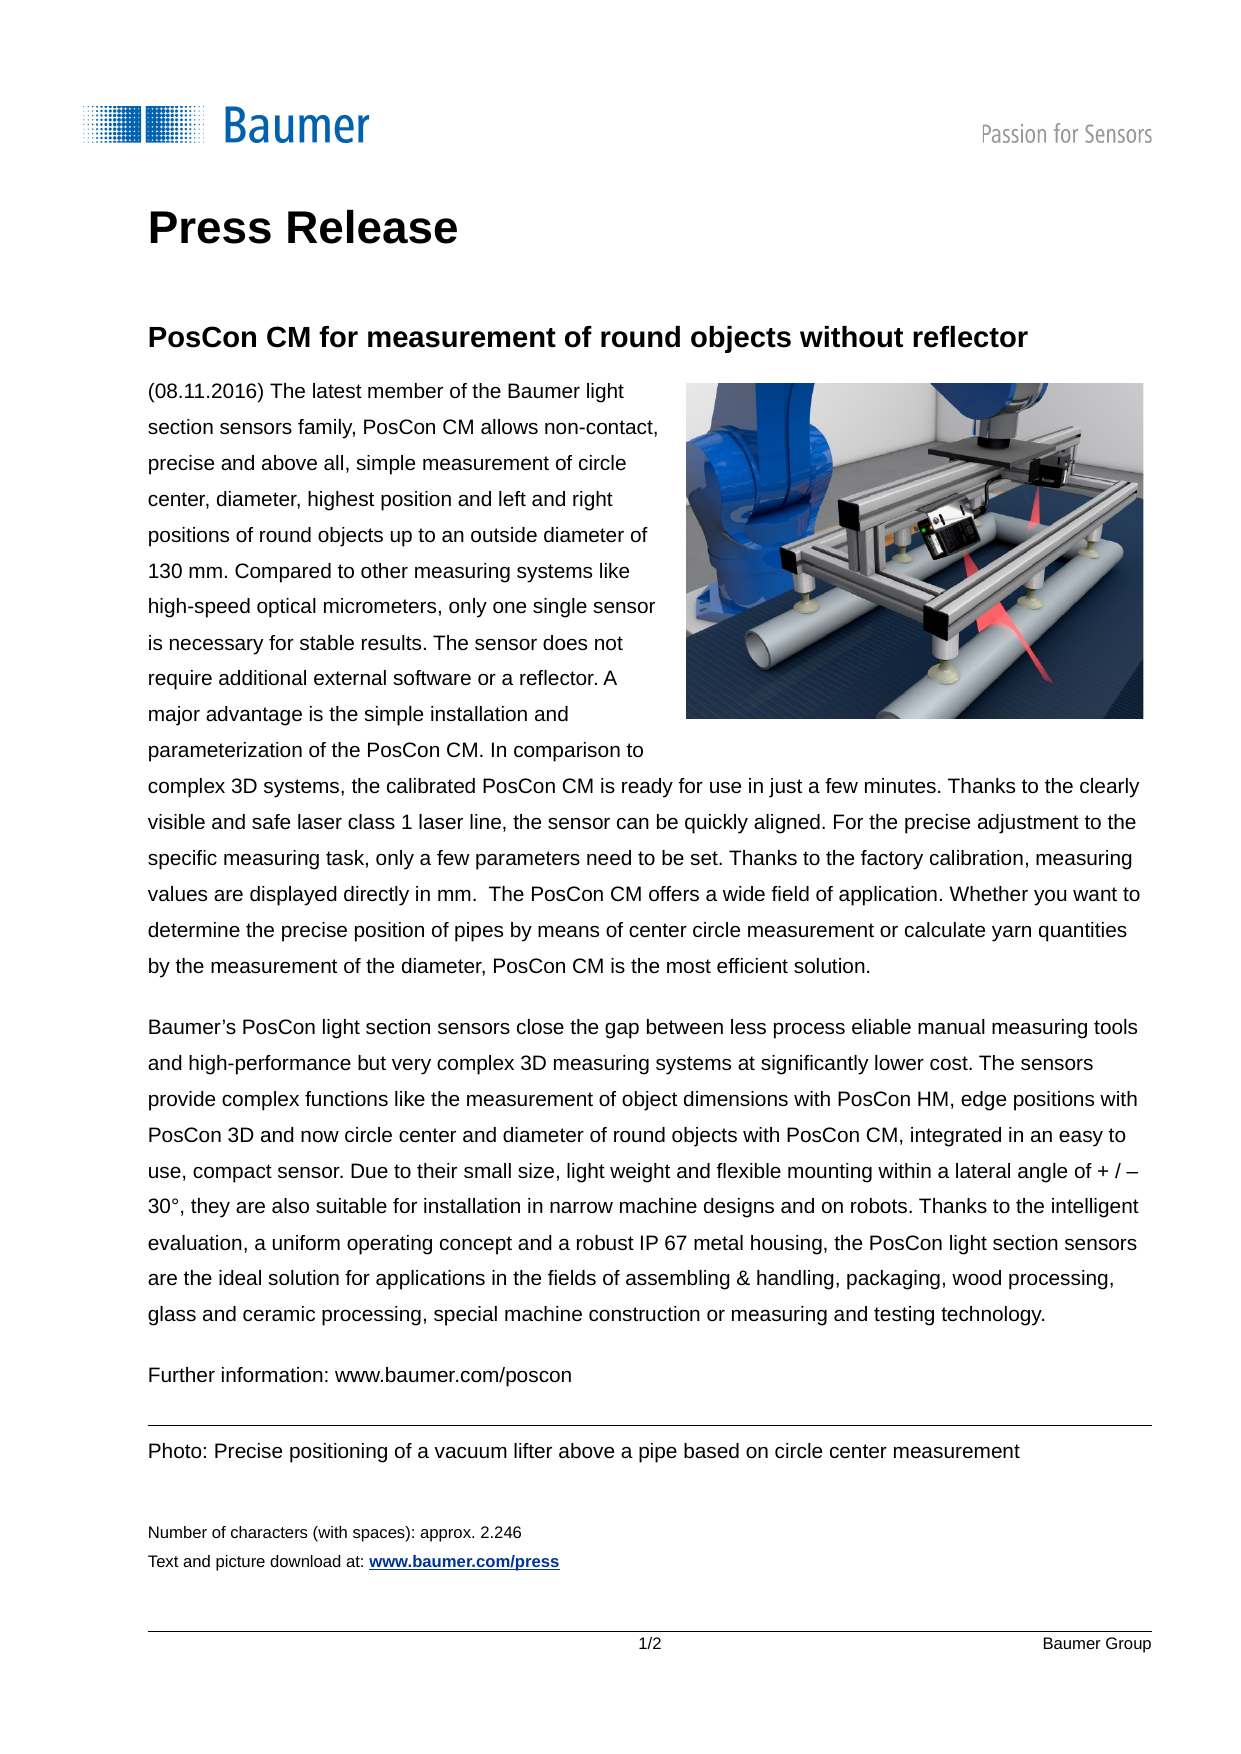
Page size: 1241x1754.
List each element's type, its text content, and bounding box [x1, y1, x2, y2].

text Text and picture download at: www.baumer.com/press [148, 1552, 1152, 1571]
picture [83, 106, 370, 143]
text Number of characters (with spaces): approx. 2.246 [148, 1523, 1152, 1542]
text Photo: Precise positioning of a vacuum lifter above a pipe based on circle center measurement [148, 1439, 1152, 1463]
picture [982, 123, 1152, 143]
picture [686, 383, 1144, 719]
text Baumer’s PosCon light section sensors close the gap between less process eliable manual measuring tools and high-performance but very complex 3D measuring systems at significantly lower cost. The sensors provide complex functions like the measurement of object dimensions with PosCon HM, edge positions with PosCon 3D and now circle center and diameter of round objects with PosCon CM, integrated in an easy to use, compact sensor. Due to their small size, light weight and flexible mounting within a lateral angle of + / –30°, they are also suitable for installation in narrow machine designs and on robots. Thanks to the intelligent evaluation, a uniform operating concept and a robust IP 67 metal housing, the PosCon light section sensors are the ideal solution for applications in the fields of assembling & handling, packaging, wood processing, glass and ceramic processing, special machine construction or measuring and testing technology. [148, 1015, 1152, 1326]
text PosCon CM for measurement of round objects without reflector [148, 320, 1152, 354]
text Further information: www.baumer.com/poscon [148, 1363, 1152, 1387]
subtitle Press Release [148, 201, 1152, 253]
